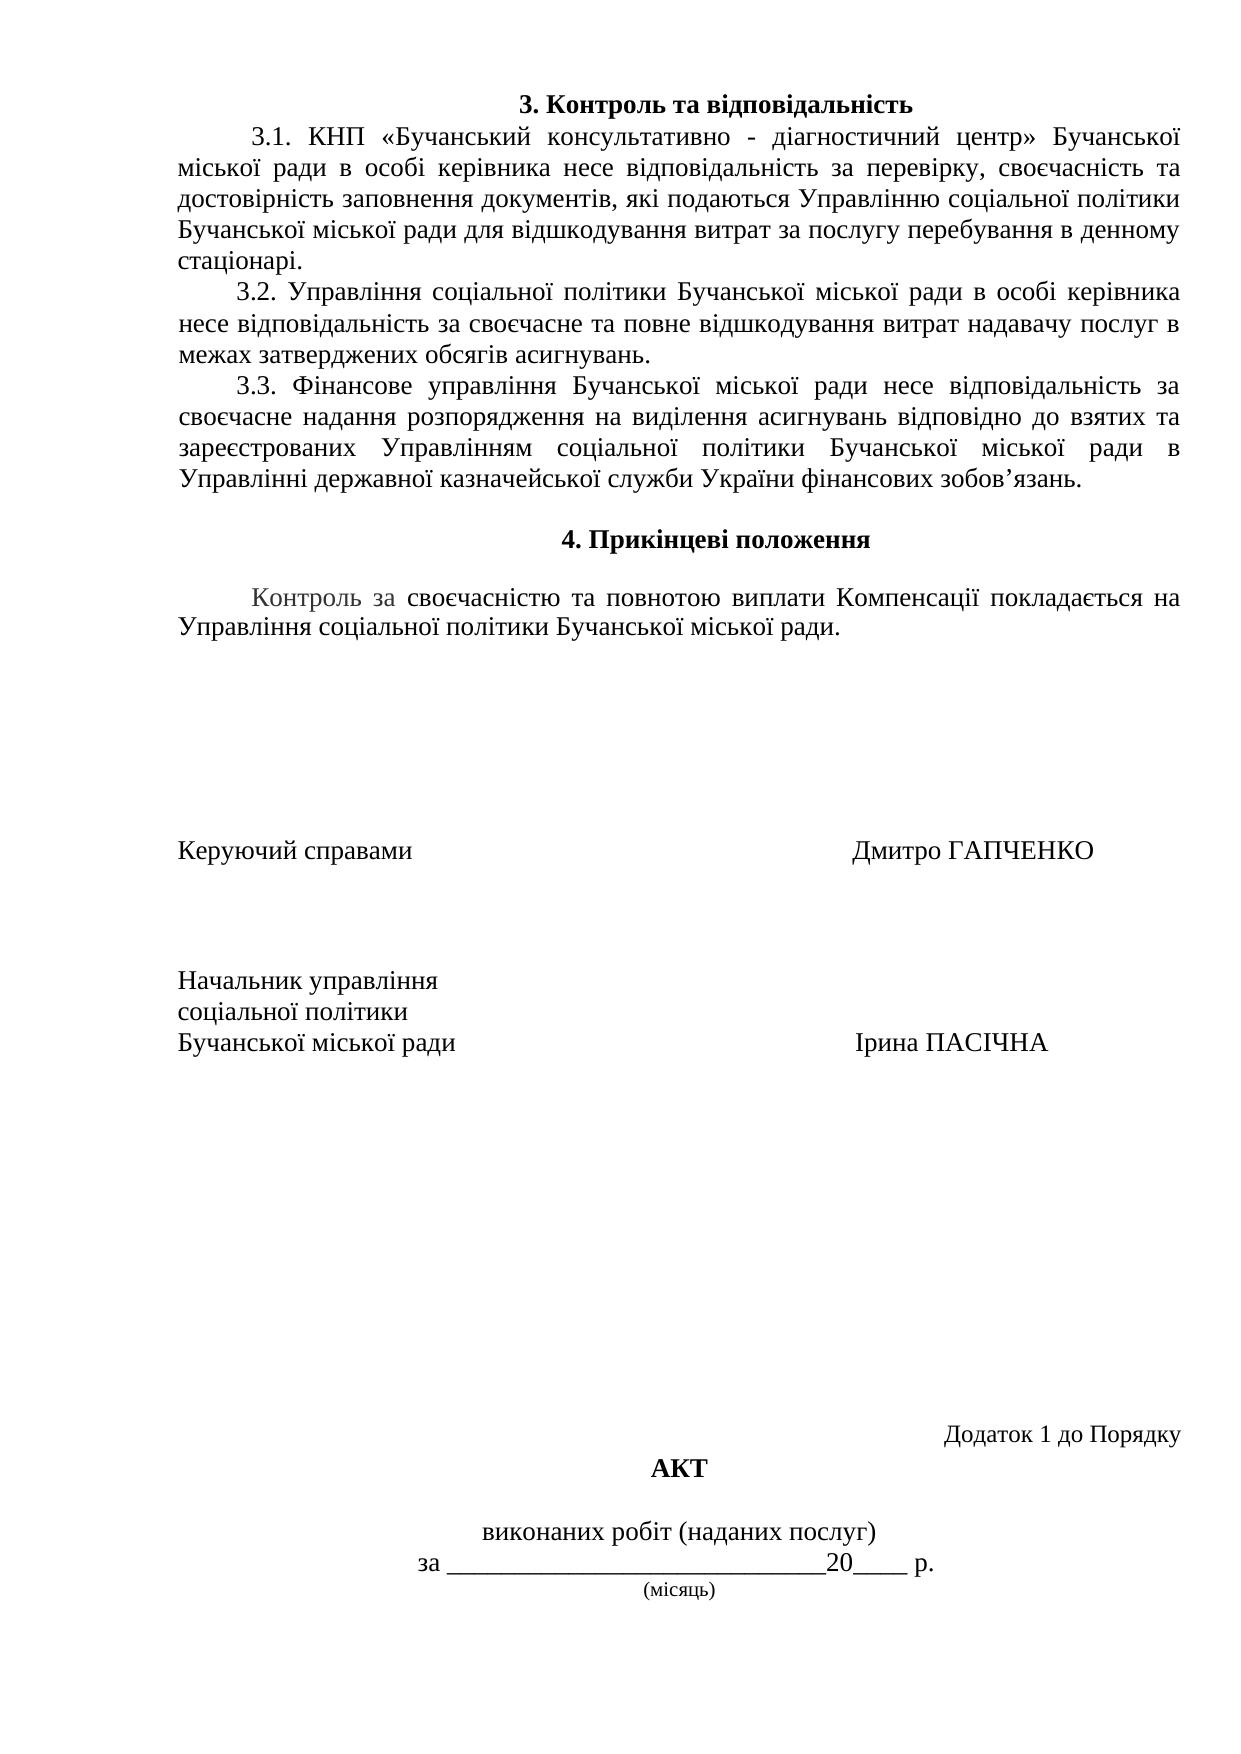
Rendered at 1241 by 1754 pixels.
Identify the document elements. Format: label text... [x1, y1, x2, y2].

text Керуючий справами Дмитро ГАПЧЕНКО [177, 836, 1181, 865]
text 3.2. Управління соціальної політики Бучанської міської ради в особі керівника несе відповідальність за своєчасне та повне відшкодування витрат надавачу послуг в межах затверджених обсягів асигнувань. [178, 276, 1181, 369]
text 4. Прикінцеві положення [177, 523, 1181, 554]
text АКТ [177, 1452, 1181, 1484]
text (місяць) [177, 1577, 1181, 1601]
text за ____________________________20____ р. [177, 1546, 1181, 1577]
text Начальник управління [177, 964, 1181, 995]
text соціальної політики [177, 995, 1181, 1026]
text 3.3. Фінансове управління Бучанської міської ради несе відповідальність за своєчасне надання розпорядження на виділення асигнувань відповідно до взятих та зареєстрованих Управлінням соціальної політики Бучанської міської ради в Управлінні державної казначейської служби України фінансових зобов’язань. [178, 369, 1181, 493]
text Додаток 1 до Порядку [177, 1419, 1181, 1448]
text Контроль за своєчасністю та повнотою виплати Компенсації покладається на Управління соціальної політики Бучанської міської ради. [177, 583, 1181, 641]
text 3. Контроль та відповідальність [251, 89, 1181, 120]
text виконаних робіт (наданих послуг) [177, 1515, 1181, 1546]
text 3.1. КНП «Бучанський консультативно - діагностичний центр» Бучанської міської ради в особі керівника несе відповідальність за перевірку, своєчасність та достовірність заповнення документів, які подаються Управлінню соціальної політики Бучанської міської ради для відшкодування витрат за послугу перебування в денному стаціонарі. [177, 120, 1181, 276]
text Бучанської міської ради Ірина ПАСІЧНА [177, 1026, 1181, 1058]
